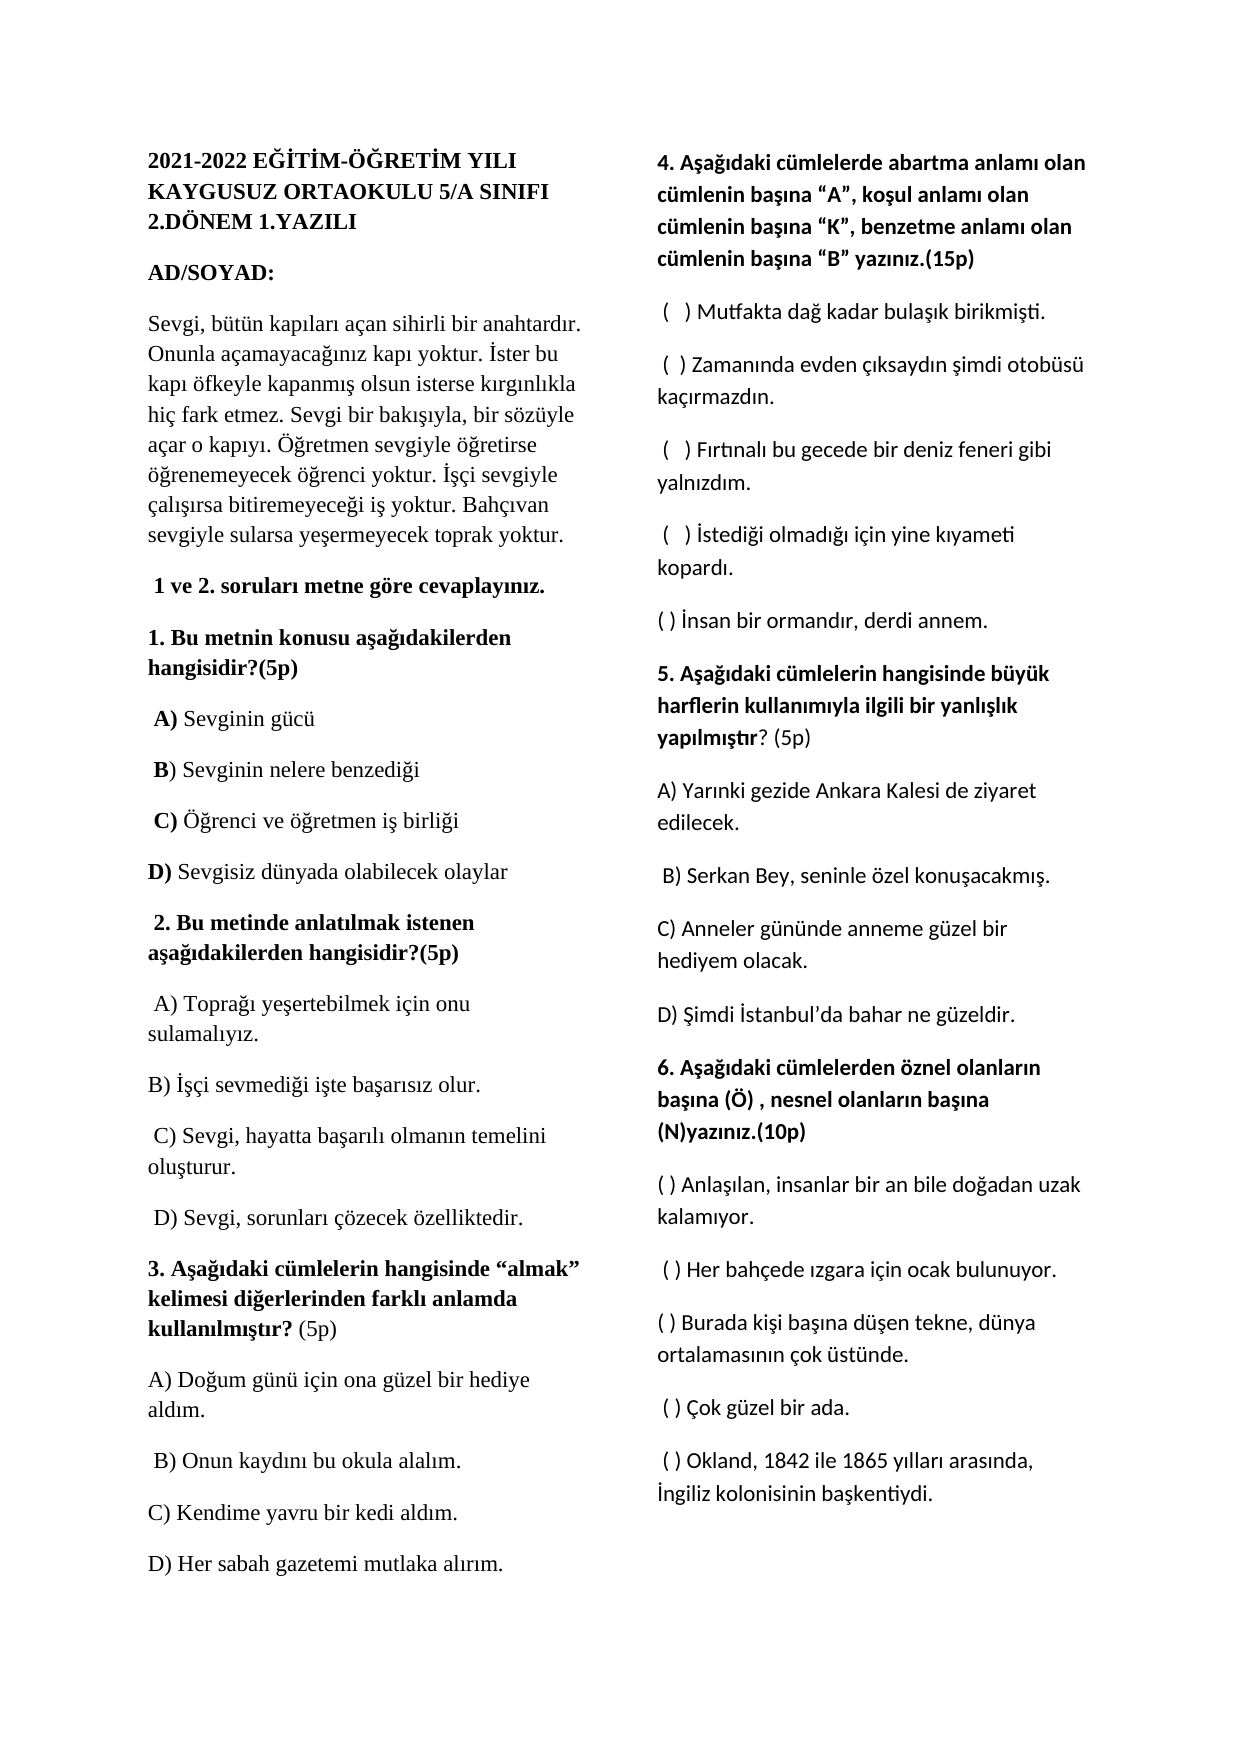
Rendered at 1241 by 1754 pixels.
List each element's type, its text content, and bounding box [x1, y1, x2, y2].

text D) Şimdi İstanbul’da bahar ne güzeldir. [657, 1000, 1093, 1028]
text C) Anneler gününde anneme güzel bir hediyem olacak. [657, 914, 1093, 975]
text D) Sevgi, sorunları çözecek özelliktedir. [148, 1204, 583, 1230]
text C) Sevgi, hayatta başarılı olmanın temelini oluşturur. [148, 1123, 583, 1179]
text B) İşçi sevmediği işte başarısız olur. [148, 1072, 583, 1098]
text C) Kendime yavru bir kedi aldım. [148, 1499, 583, 1525]
text 2021-2022 EĞİTİM-ÖĞRETİM YILI KAYGUSUZ ORTAOKULU 5/A SINIFI 2.DÖNEM 1.YAZILI [148, 148, 583, 234]
text A) Doğum günü için ona güzel bir hediye aldım. [148, 1366, 583, 1423]
text C) Öğrenci ve öğretmen iş birliği [148, 807, 583, 833]
text 3. Aşağıdaki cümlelerin hangisinde “almak” kelimesi diğerlerinden farklı anlamda kullanılmıştır? (5p) [148, 1255, 583, 1342]
text ( ) Okland, 1842 ile 1865 yılları arasında, İngiliz kolonisinin başkentiydi. [657, 1447, 1093, 1507]
text ( ) Anlaşılan, insanlar bir an bile doğadan uzak kalamıyor. [657, 1170, 1093, 1230]
text 1 ve 2. soruları metne göre cevaplayınız. [148, 573, 583, 599]
text ( ) Fırtınalı bu gecede bir deniz feneri gibi yalnızdım. [657, 435, 1093, 496]
text ( ) Her bahçede ızgara için ocak bulunuyor. [657, 1255, 1093, 1283]
text ( ) İstediği olmadığı için yine kıyameti kopardı. [657, 521, 1093, 581]
text ( ) İnsan bir ormandır, derdi annem. [657, 606, 1093, 634]
text ( ) Çok güzel bir ada. [657, 1393, 1093, 1422]
text 5. Aşağıdaki cümlelerin hangisinde büyük harflerin kullanımıyla ilgili bir yanlışlık yapılmıştır? (5p) [657, 659, 1093, 751]
text D) Sevgisiz dünyada olabilecek olaylar [148, 858, 583, 884]
text B) Serkan Bey, seninle özel konuşacakmış. [657, 861, 1093, 889]
text AD/SOYAD: [148, 259, 583, 285]
text ( ) Zamanında evden çıksaydın şimdi otobüsü kaçırmazdın. [657, 350, 1093, 410]
text B) Sevginin nelere benzediği [148, 756, 583, 782]
text A) Yarınki gezide Ankara Kalesi de ziyaret edilecek. [657, 776, 1093, 836]
text A) Sevginin gücü [148, 705, 583, 731]
text ( ) Mutfakta dağ kadar bulaşık birikmişti. [657, 297, 1093, 325]
text D) Her sabah gazetemi mutlaka alırım. [148, 1550, 583, 1576]
text ( ) Burada kişi başına düşen tekne, dünya ortalamasının çok üstünde. [657, 1308, 1093, 1368]
text 6. Aşağıdaki cümlelerden öznel olanların başına (Ö) , nesnel olanların başına (N)yazınız.(10p) [657, 1053, 1093, 1145]
text Sevgi, bütün kapıları açan sihirli bir anahtardır. Onunla açamayacağınız kapı yoktur. İster bu kapı öfkeyle kapanmış olsun isterse kırgınlıkla hiç fark etmez. Sevgi bir bakışıyla, bir sözüyle açar o kapıyı. Öğretmen sevgiyle öğretirse öğrenemeyecek öğrenci yoktur. İşçi sevgiyle çalışırsa bitiremeyeceği iş yoktur. Bahçıvan sevgiyle sularsa yeşermeyecek toprak yoktur. [148, 310, 583, 548]
text 2. Bu metinde anlatılmak istenen aşağıdakilerden hangisidir?(5p) [148, 909, 583, 966]
text A) Toprağı yeşertebilmek için onu sulamalıyız. [148, 990, 583, 1047]
text 4. Aşağıdaki cümlelerde abartma anlamı olan cümlenin başına “A”, koşul anlamı olan cümlenin başına “K”, benzetme anlamı olan cümlenin başına “B” yazınız.(15p) [657, 148, 1093, 272]
text 1. Bu metnin konusu aşağıdakilerden hangisidir?(5p) [148, 624, 583, 680]
text B) Onun kaydını bu okula alalım. [148, 1448, 583, 1474]
